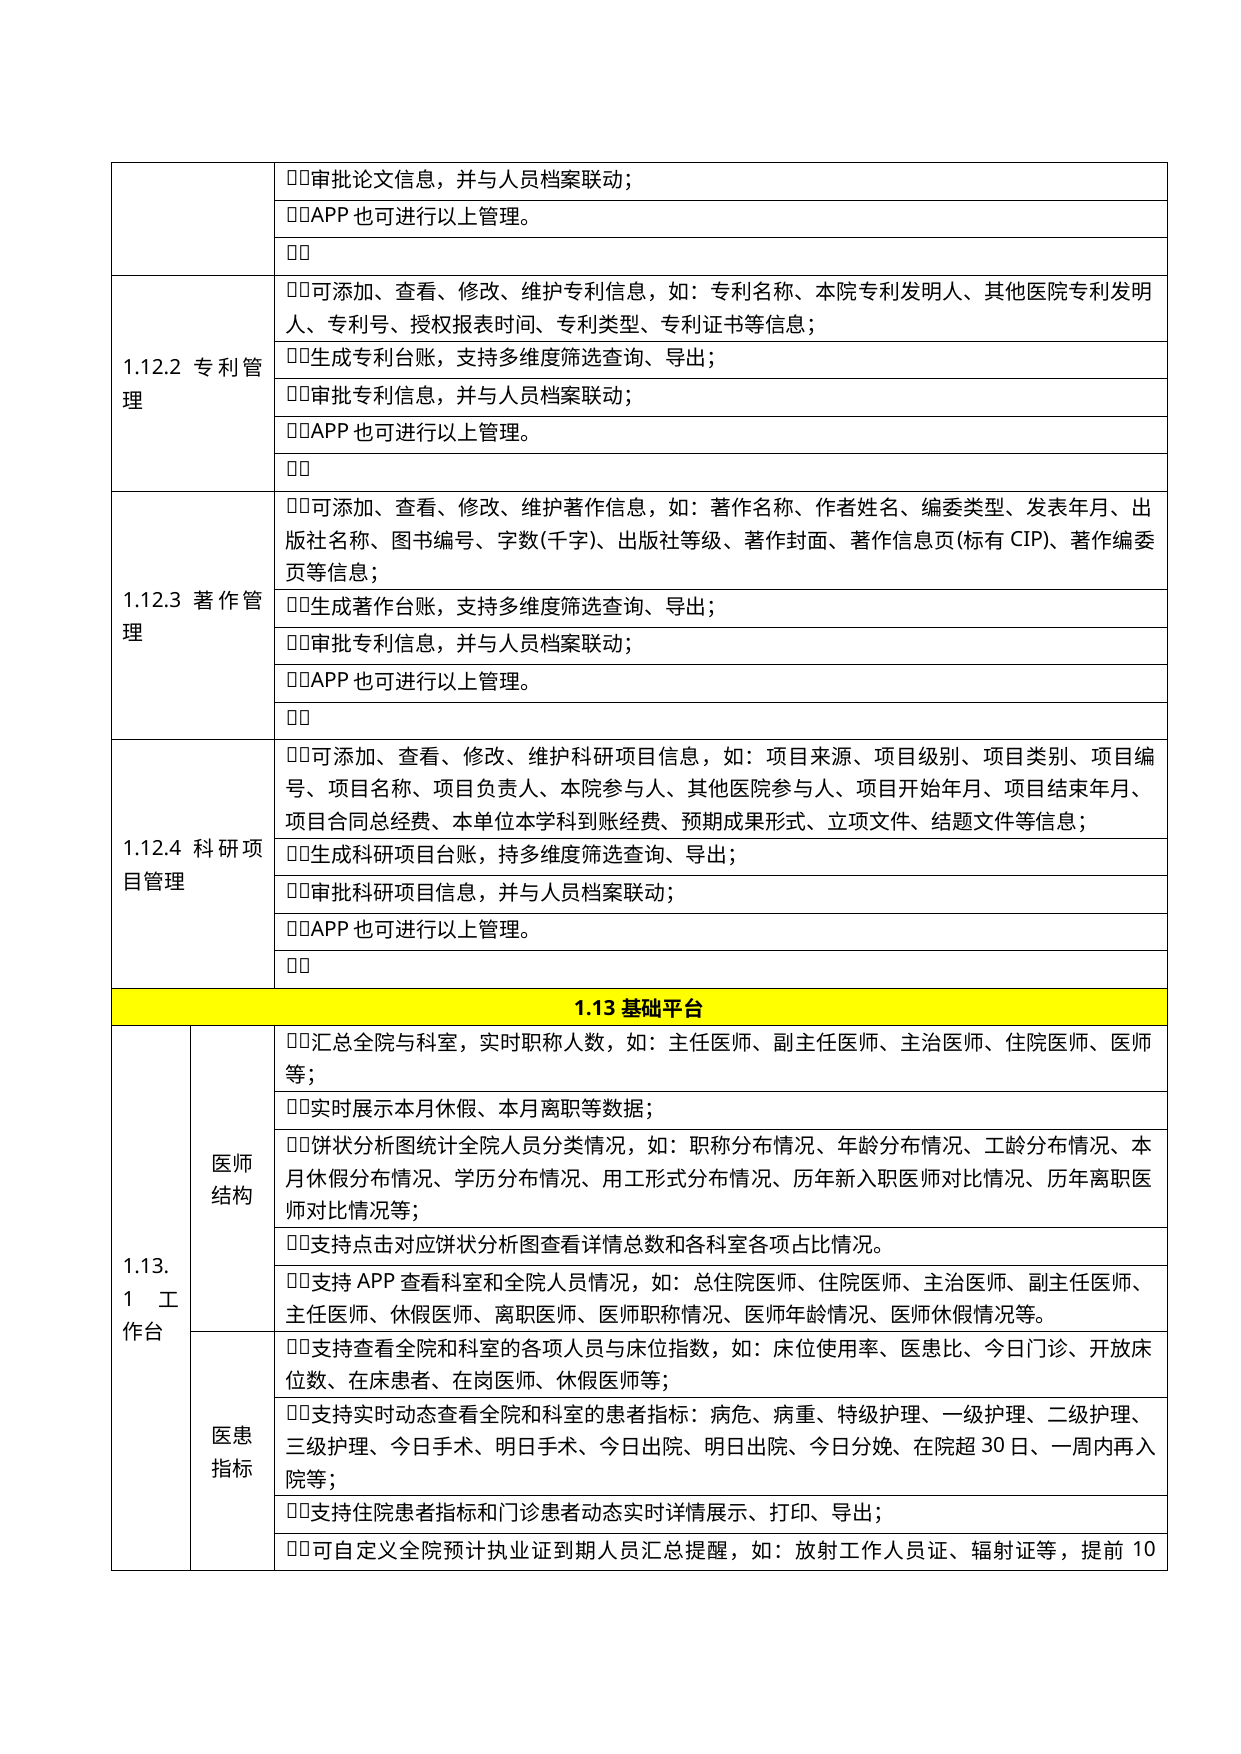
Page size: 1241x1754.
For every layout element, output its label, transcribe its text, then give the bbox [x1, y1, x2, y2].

table_cell 支持查看全院和科室的各项人员与床位指数，如：床位使用率、医患比、今日门诊、开放床位数、在床患者、在岗医师、休假医师等； [275, 1332, 1167, 1397]
table_cell  [275, 951, 1167, 988]
table_cell 1.12.2 专利管理 [112, 276, 274, 491]
table_cell 审批科研项目信息，并与人员档案联动； [275, 876, 1167, 913]
table_cell  [275, 238, 1167, 274]
table_cell APP也可进行以上管理。 [275, 914, 1167, 950]
table_cell 实时展示本月休假、本月离职等数据； [275, 1092, 1167, 1129]
table_cell 可添加、查看、修改、维护专利信息，如：专利名称、本院专利发明人、其他医院专利发明人、专利号、授权报表时间、专利类型、专利证书等信息； [275, 276, 1167, 341]
table_cell 生成著作台账，支持多维度筛选查询、导出； [275, 590, 1167, 627]
table_cell 可添加、查看、修改、维护著作信息，如：著作名称、作者姓名、编委类型、发表年月、出版社名称、图书编号、字数(千字)、出版社等级、著作封面、著作信息页(标有CIP)、著作编委页等信息； [275, 492, 1167, 589]
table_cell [275, 1534, 1167, 1570]
table_cell 可添加、查看、修改、维护科研项目信息，如：项目来源、项目级别、项目类别、项目编号、项目名称、项目负责人、本院参与人、其他医院参与人、项目开始年月、项目结束年月、项目合同总经费、本单位本学科到账经费、预期成果形式、立项文件、结题文件等信息； [275, 740, 1167, 838]
table_cell 医师结构 [191, 1026, 274, 1331]
table_cell 生成专利台账，支持多维度筛选查询、导出； [275, 342, 1167, 378]
table_cell APP也可进行以上管理。 [275, 665, 1167, 702]
table_cell 支持住院患者指标和门诊患者动态实时详情展示、打印、导出； [275, 1496, 1167, 1533]
table_cell APP也可进行以上管理。 [275, 201, 1167, 237]
table_cell 1.13.1 工作台 [112, 1026, 190, 1570]
table_cell 饼状分析图统计全院人员分类情况，如：职称分布情况、年龄分布情况、工龄分布情况、本月休假分布情况、学历分布情况、用工形式分布情况、历年新入职医师对比情况、历年离职医师对比情况等； [275, 1130, 1167, 1227]
table_cell 医患指标 [191, 1332, 274, 1570]
table_cell 生成科研项目台账，持多维度筛选查询、导出； [275, 839, 1167, 875]
table_cell 1.13 基础平台 [112, 989, 1167, 1025]
table_cell APP也可进行以上管理。 [275, 417, 1167, 453]
table_cell 审批专利信息，并与人员档案联动； [275, 628, 1167, 664]
table_cell  [275, 454, 1167, 491]
table_cell 支持APP查看科室和全院人员情况，如：总住院医师、住院医师、主治医师、副主任医师、主任医师、休假医师、离职医师、医师职称情况、医师年龄情况、医师休假情况等。 [275, 1266, 1167, 1331]
table_cell  [275, 703, 1167, 739]
table_cell 审批专利信息，并与人员档案联动； [275, 379, 1167, 416]
table_cell 支持实时动态查看全院和科室的患者指标：病危、病重、特级护理、一级护理、二级护理、三级护理、今日手术、明日手术、今日出院、明日出院、今日分娩、在院超30日、一周内再入院等； [275, 1398, 1167, 1495]
table_cell 1.12.3 著作管理 [112, 492, 274, 739]
table_cell 汇总全院与科室，实时职称人数，如：主任医师、副主任医师、主治医师、住院医师、医师等； [275, 1026, 1167, 1091]
table_cell 支持点击对应饼状分析图查看详情总数和各科室各项占比情况。 [275, 1228, 1167, 1265]
table_cell 1.12.4 科研项目管理 [112, 740, 274, 988]
table_cell 审批论文信息，并与人员档案联动； [275, 163, 1167, 199]
